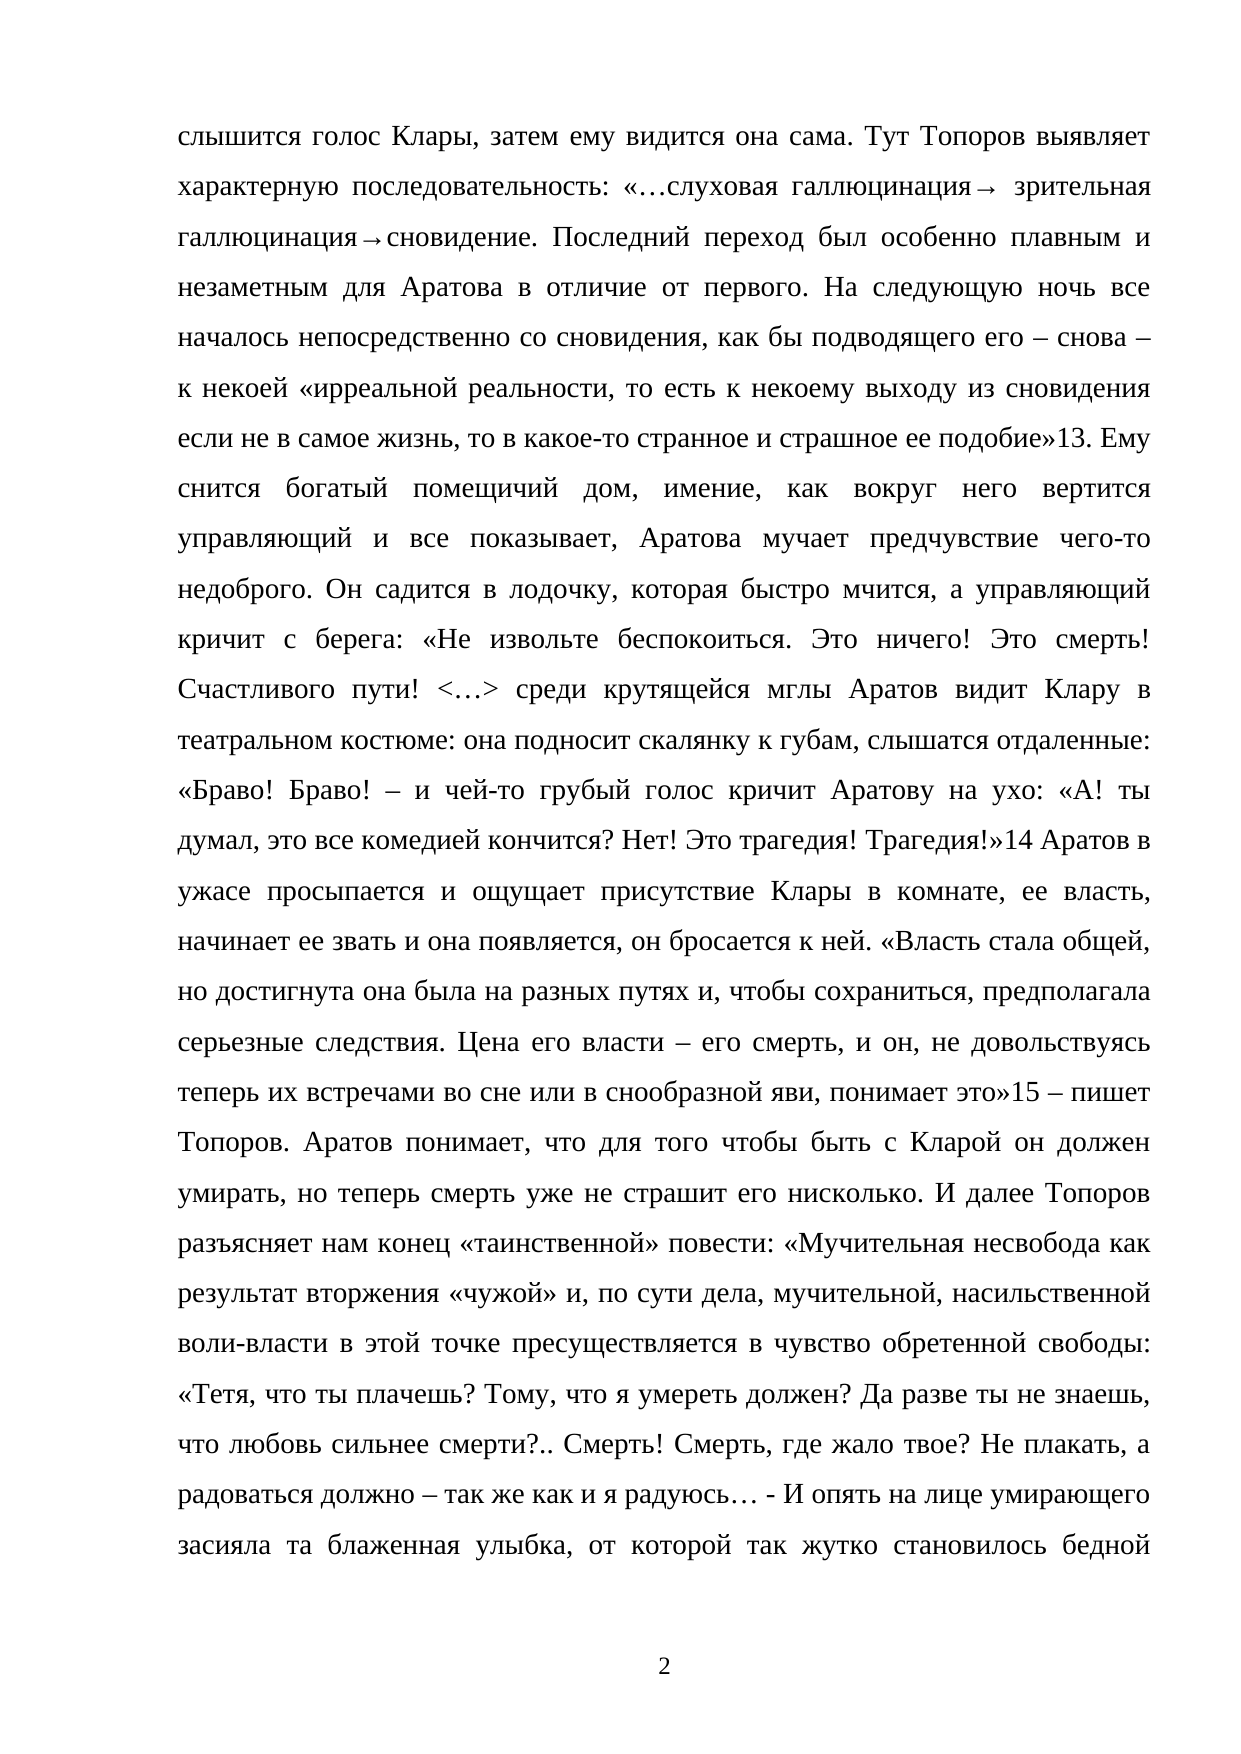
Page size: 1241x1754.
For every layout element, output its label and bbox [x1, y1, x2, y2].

text [177, 118, 1152, 1560]
